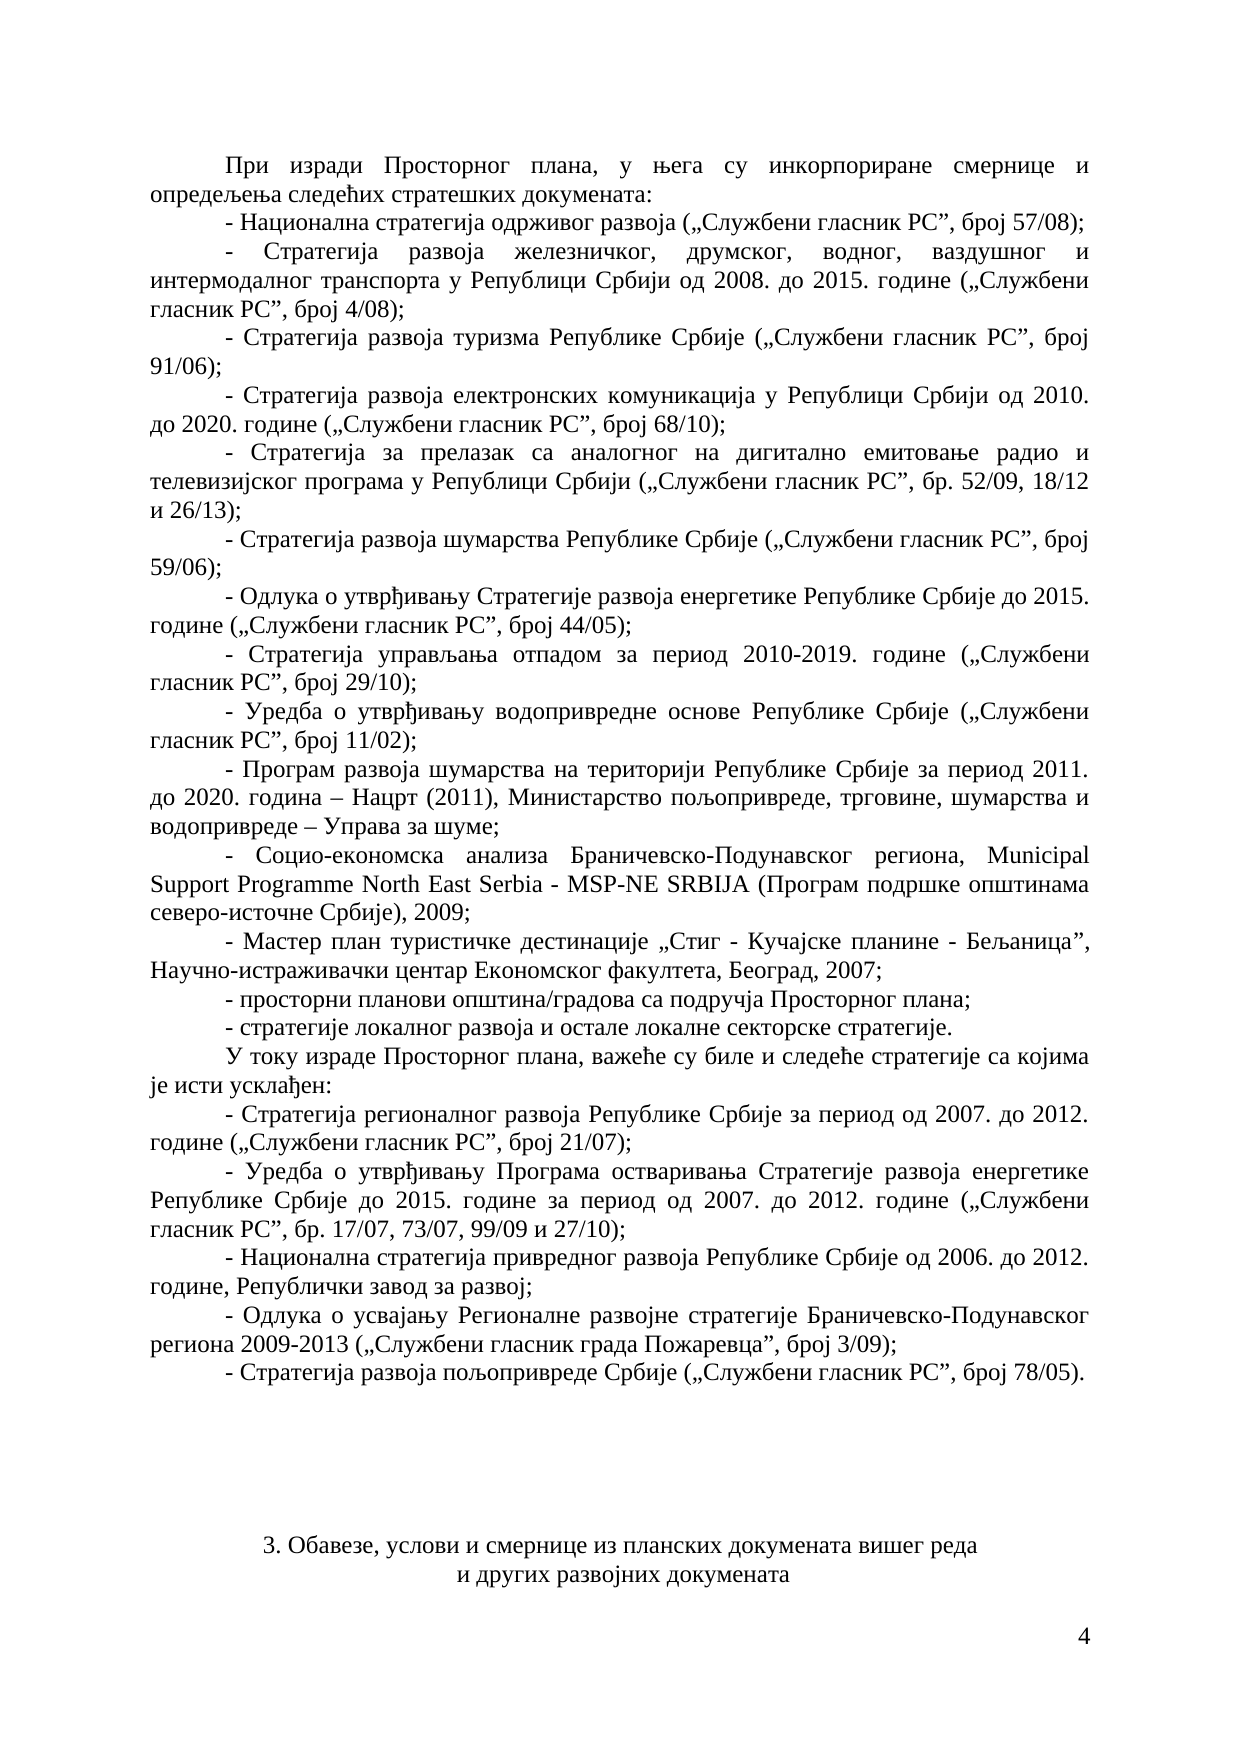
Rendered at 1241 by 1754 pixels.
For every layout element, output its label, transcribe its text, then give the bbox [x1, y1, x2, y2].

text - Национална стратегија привредног развоја Републике Србије од 2006. до 2012. године, Републички завод за развој; [150, 1242, 1090, 1300]
text 3. Обавезе, услови и смернице из планских докумената вишег реда [150, 1530, 1090, 1559]
text - Стратегија развоја туризма Републике Србије („Службени гласник РС”, број 91/06); [150, 322, 1090, 380]
text У току израде Просторног плана, важеће су биле и следеће стратегије са којима је исти усклађен: [150, 1041, 1090, 1099]
text - Уредба о утврђивању Програма остваривања Стратегије развоја енергетике Републике Србије до 2015. године за период од 2007. до 2012. године („Службени гласник РС”, бр. 17/07, 73/07, 99/09 и 27/10); [150, 1156, 1090, 1242]
text - Национална стратегија одрживог развоја („Службени гласник РС”, број 57/08); [150, 207, 1090, 236]
text - Стратегијa развоја железничког, друмског, водног, ваздушног и интермодалног транспорта у Републици Србији од 2008. до 2015. године („Службени гласник РС”, број 4/08); [150, 236, 1090, 322]
text - стратегије локалног развоја и остале локалне секторске стратегије. [150, 1012, 1090, 1041]
text - Уредба о утврђивању водопривредне основе Републике Србије („Службени гласник РС”, број 11/02); [150, 696, 1090, 754]
text - Одлука о усвајању Регионалне развојне стратегије Браничевско-Подунавског региона 2009-2013 („Службени гласник града Пожаревца”, број 3/09); [150, 1300, 1090, 1357]
text и других развојних докумената [150, 1559, 1090, 1587]
text - Стратегија развоја електронских комуникација у Републици Србији од 2010. до 2020. године („Службени гласник РС”, број 68/10); [150, 380, 1090, 437]
text - Мастер план туристичке дестинације „Стиг - Кучајске планине - Бељаница”, Научно-истраживачки центар Економског факултета, Београд, 2007; [150, 926, 1090, 984]
text - просторни планови општина/градова са подручја Просторног плана; [150, 984, 1090, 1012]
text - Социо-економска анализа Браничевско-Подунавског региона, Мunicipal Support Programme North East Serbia - MSP-NE SRBIJA (Програм подршке општинама северо-источне Србије), 2009; [150, 840, 1090, 926]
text - Програм развоја шумарства на територији Републике Србије за период 2011. до 2020. година – Нацрт (2011), Министарство пољопривреде, трговине, шумарства и водопривреде – Управа за шуме; [150, 754, 1090, 840]
text - Стратегија управљања отпадом за период 2010-2019. године („Службени гласник РС”, број 29/10); [150, 639, 1090, 696]
text - Одлука о утврђивању Стратегије развоја енергетике Републике Србије до 2015. године („Службени гласник РС”, број 44/05); [150, 581, 1090, 639]
text - Стратегија за прелазак са аналогног на дигитално емитовање радио и телевизијског програма у Републици Србији („Службени гласник РС”, бр. 52/09, 18/12 и 26/13); [150, 437, 1090, 524]
text При изради Просторног плана, у њега су инкорпориране смернице и опредељења следећих стратешких докумената: [150, 150, 1090, 207]
text - Стратегијa регионалног развоја Републике Србије за период од 2007. до 2012. године („Службени гласник РС”, број 21/07); [150, 1099, 1090, 1156]
text - Стратегија развоја шумарства Републике Србије („Службени гласник РС”, број 59/06); [150, 524, 1090, 581]
text - Стратегија развоја пољопривреде Србије („Службени гласник РС”, број 78/05). [150, 1357, 1090, 1386]
